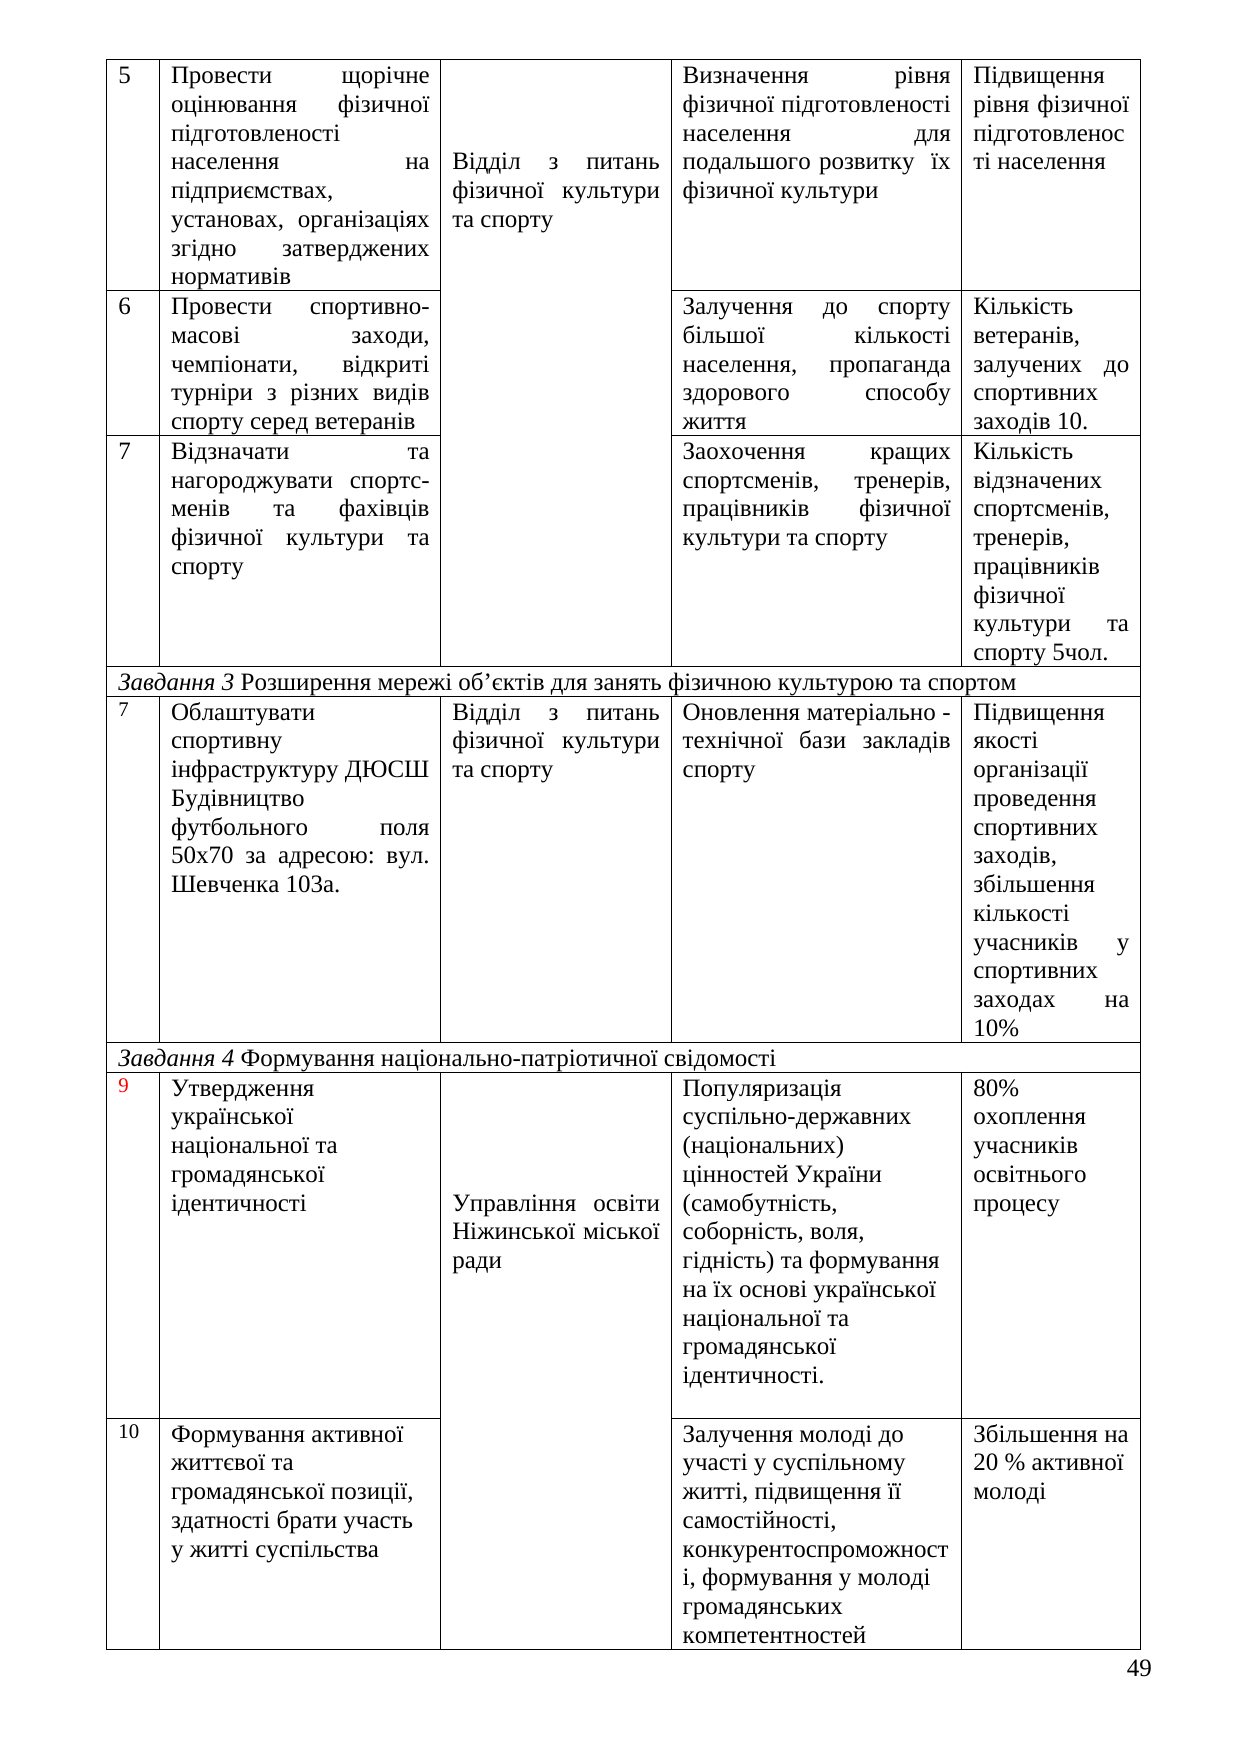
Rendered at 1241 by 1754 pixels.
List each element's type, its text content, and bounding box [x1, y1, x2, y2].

table_cell Збільшення на 20 % активної молоді [962, 1419, 1140, 1649]
table_cell Підвищення рівня фізичної підготовленості населення [962, 60, 1140, 290]
table_cell Кількість відзначених спортсменів, тренерів, працівників фізичної культури та спорту 5чол. [962, 436, 1140, 666]
table_cell Завдання 3 Розширення мережі об’єктів для занять фізичною культурою та спортом [107, 667, 1140, 696]
table_cell Відзначати та нагороджувати спортс-менів та фахівців фізичної культури та спорту [160, 436, 440, 666]
table_cell Провести щорічне оцінювання фізичної підготовленості населення на підприємствах, установах, організаціях згідно затверджених нормативів [160, 60, 440, 290]
table_cell Формування активної життєвої та громадянської позиції, здатності брати участь у житті суспільства [160, 1419, 440, 1649]
table_cell Заохочення кращих спортсменів, тренерів, працівників фізичної культури та спорту [672, 436, 961, 666]
table_cell 7 [107, 697, 159, 1042]
table_cell Провести спортивно-масові заходи, чемпіонати, відкриті турніри з різних видів спорту серед ветеранів [160, 291, 440, 435]
table_cell Оновлення матеріально - технічної бази закладів спорту [672, 697, 961, 1042]
table_cell 10 [107, 1419, 159, 1649]
table_cell Залучення до спорту більшої кількості населення, пропаганда здорового способу життя [672, 291, 961, 435]
table_cell Підвищення якості організації проведення спортивних заходів, збільшення кількості учасників у спортивних заходах на 10% [962, 697, 1140, 1042]
table_cell Залучення молоді до участі у суспільному житті, підвищення її самостійності, конкурентоспроможності, формування у молоді громадянських компетентностей [672, 1419, 961, 1649]
table_cell 7 [107, 436, 159, 666]
table_cell Кількість ветеранів, залучених до спортивних заходів 10. [962, 291, 1140, 435]
table_cell 80% охоплення учасників освітнього процесу [962, 1073, 1140, 1418]
table_cell 9 [107, 1073, 159, 1418]
table_cell Управління освіти Ніжинської міської ради [441, 1073, 671, 1649]
table_cell Відділ з питань фізичної культури та спорту [441, 697, 671, 1042]
table_cell Завдання 4 Формування національно-патріотичної свідомості [107, 1043, 1140, 1072]
table_cell Популяризація суспільно-державних (національних) цінностей України (самобутність, соборність, воля, гідність) та формування на їх основі української національної та громадянської ідентичності. [672, 1073, 961, 1418]
table_cell 5 [107, 60, 159, 290]
table_cell Облаштувати спортивну інфраструктуру ДЮСШ Будівництво футбольного поля 50х70 за адресою: вул. Шевченка 103а. [160, 697, 440, 1042]
table_cell Визначення рівня фізичної підготовленості населення для подальшого розвитку їх фізичної культури [672, 60, 961, 290]
table_cell 6 [107, 291, 159, 435]
table_cell Відділ з питань фізичної культури та спорту [441, 60, 671, 666]
table_cell Утвердження української національної та громадянської ідентичності [160, 1073, 440, 1418]
